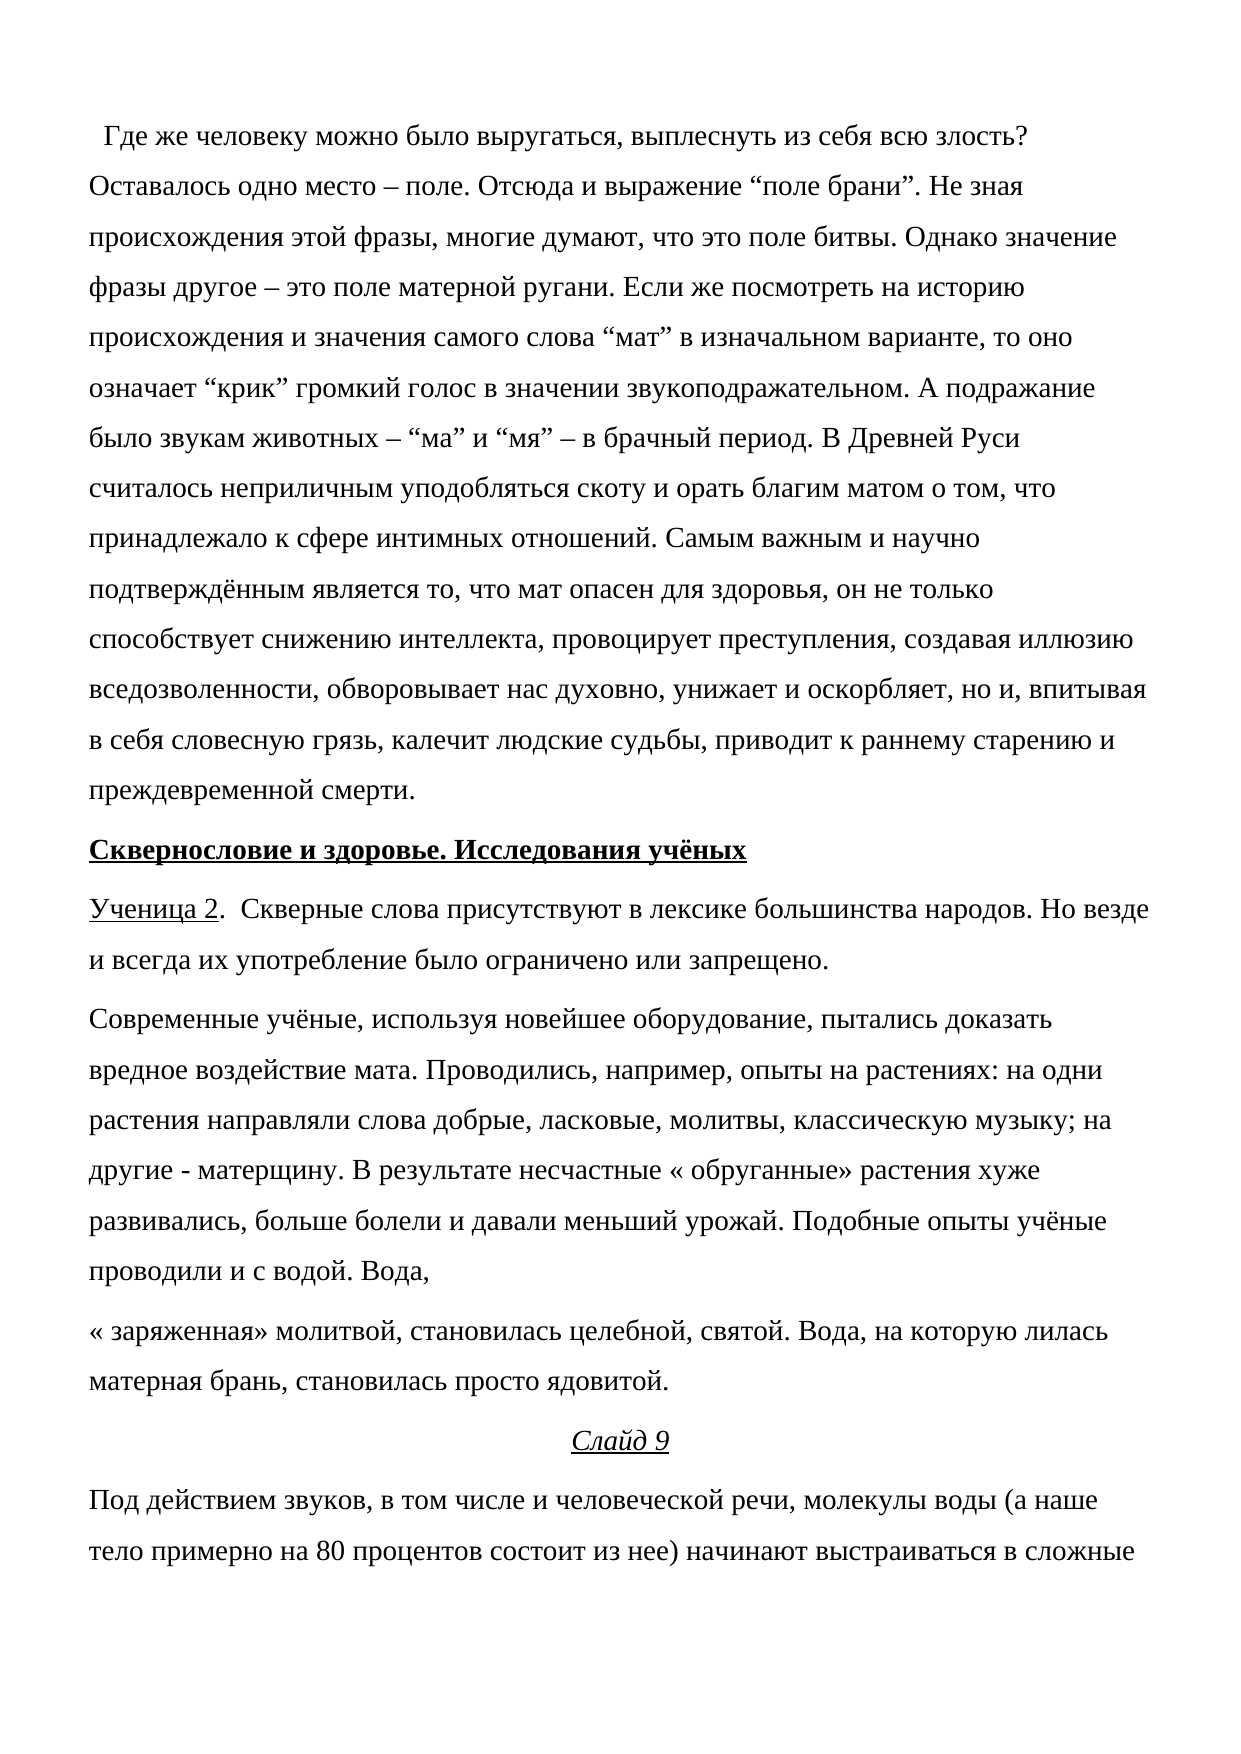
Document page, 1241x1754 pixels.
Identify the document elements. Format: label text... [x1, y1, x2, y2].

text Ученица 2. Скверные слова присутствуют в лексике большинства народов. Но везде и всегда их употребление было ограничено или запрещено. [89, 892, 1152, 975]
text Современные учёные, используя новейшее оборудование, пытались доказать вредное воздействие мата. Проводились, например, опыты на растениях: на одни растения направляли слова добрые, ласковые, молитвы, классическую музыку; на другие - матерщину. В результате несчастные « обруганные» растения хуже развивались, больше болели и давали меньший урожай. Подобные опыты учёные проводили и с водой. Вода, [89, 1002, 1152, 1287]
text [89, 1482, 1152, 1566]
text Слайд 9 [89, 1423, 1152, 1456]
text Где же человеку можно было выругаться, выплеснуть из себя всю злость? Оставалось одно место – поле. Отсюда и выражение “поле брани”. Не зная происхождения этой фразы, многие думают, что это поле битвы. Однако значение фразы другое – это поле матерной ругани. Если же посмотреть на историю происхождения и значения самого слова “мат” в изначальном варианте, то оно означает “крик” громкий голос в значении звукоподражательном. А подражание было звукам животных – “ма” и “мя” – в брачный период. В Древней Руси считалось неприличным уподобляться скоту и орать благим матом о том, что принадлежало к сфере интимных отношений. Самым важным и научно подтверждённым является то, что мат опасен для здоровья, он не только способствует снижению интеллекта, провоцирует преступления, создавая иллюзию вседозволенности, обворовывает нас духовно, унижает и оскорбляет, но и, впитывая в себя словесную грязь, калечит людские судьбы, приводит к раннему старению и преждевременной смерти. [89, 118, 1152, 806]
text « заряженная» молитвой, становилась целебной, святой. Вода, на которую лилась матерная брань, становилась просто ядовитой. [89, 1313, 1152, 1397]
text Сквернословие и здоровье. Исследования учёных [89, 832, 1152, 865]
